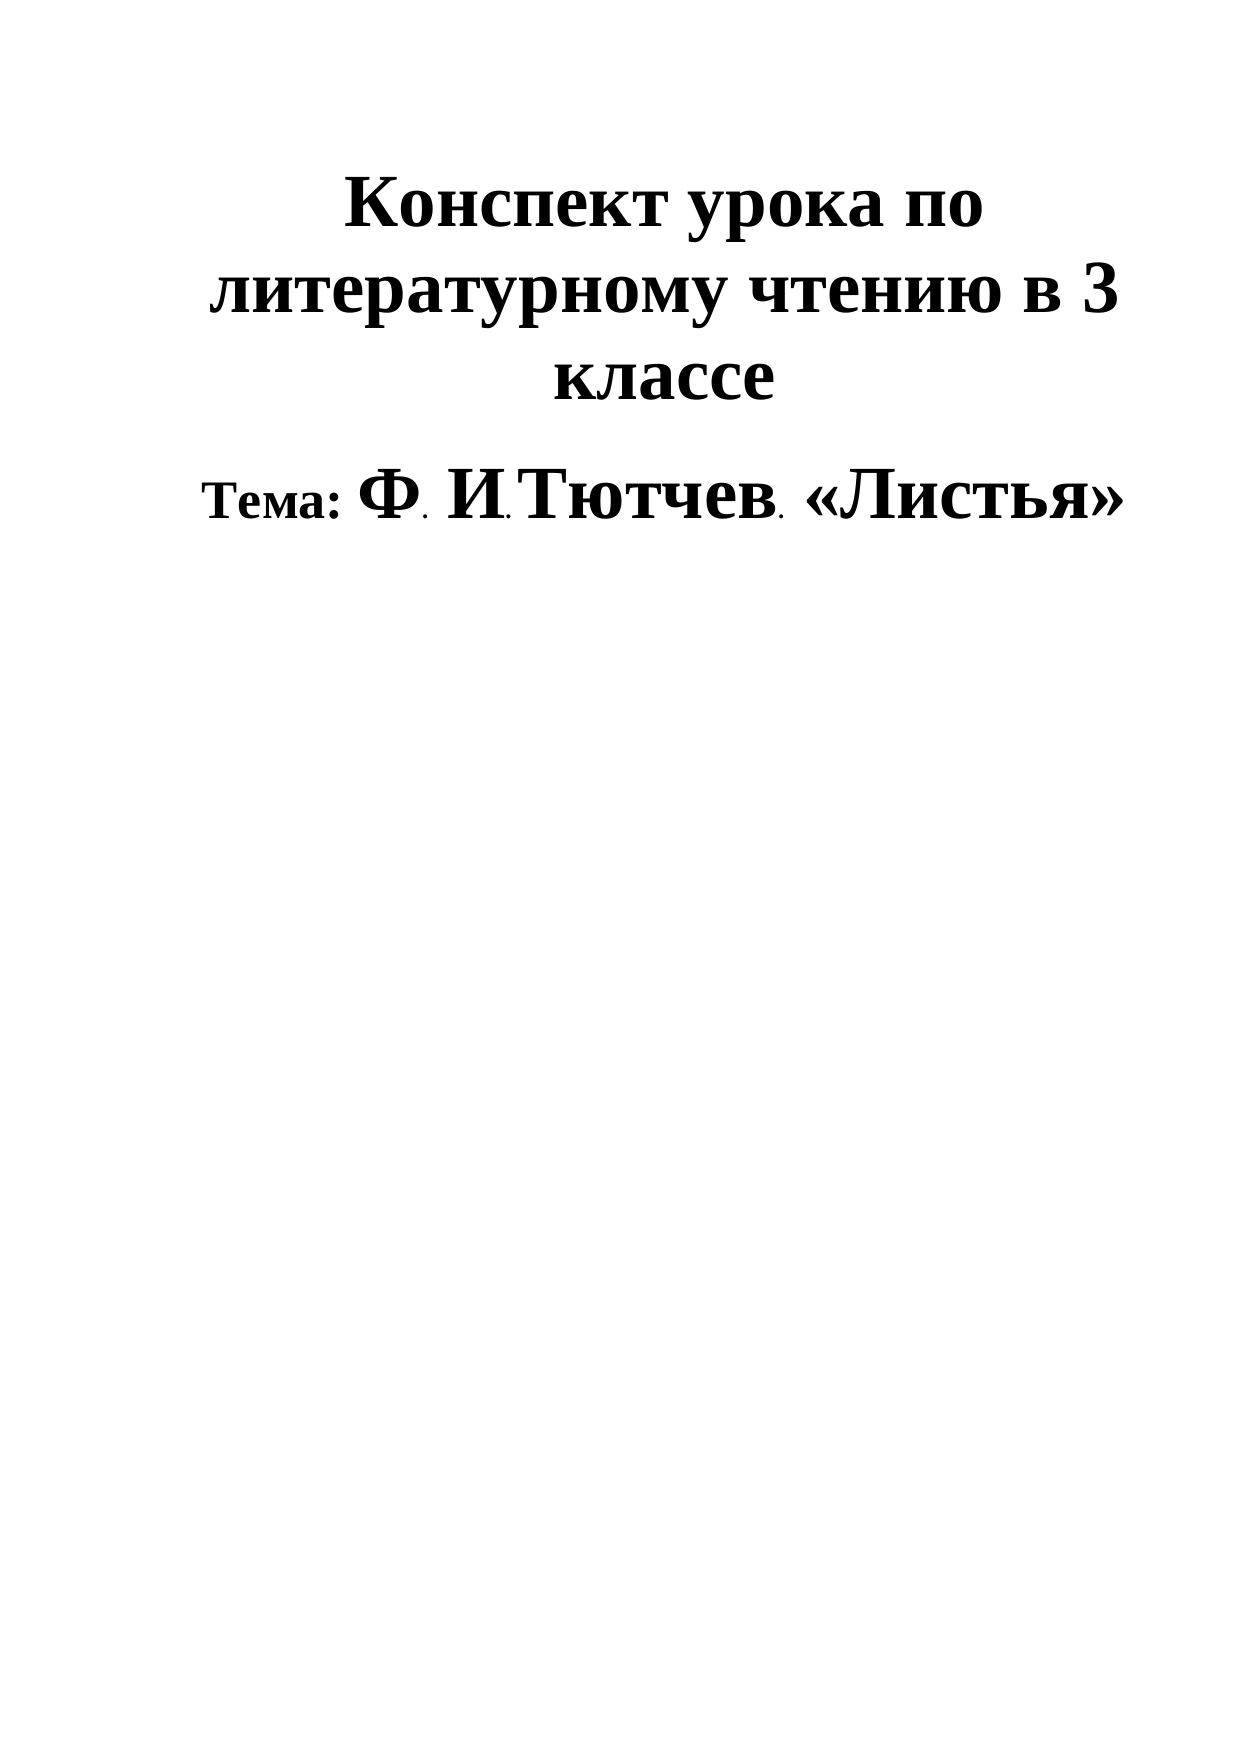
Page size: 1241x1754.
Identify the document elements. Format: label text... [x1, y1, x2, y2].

text Конспект урока по литературному чтению в 3 классе [776, 156, 1152, 415]
text Конспект урока по литературному чтению в 3 классе [177, 156, 553, 415]
text Тема: Ф. И. Тютчев. «Листья» [177, 415, 1152, 564]
